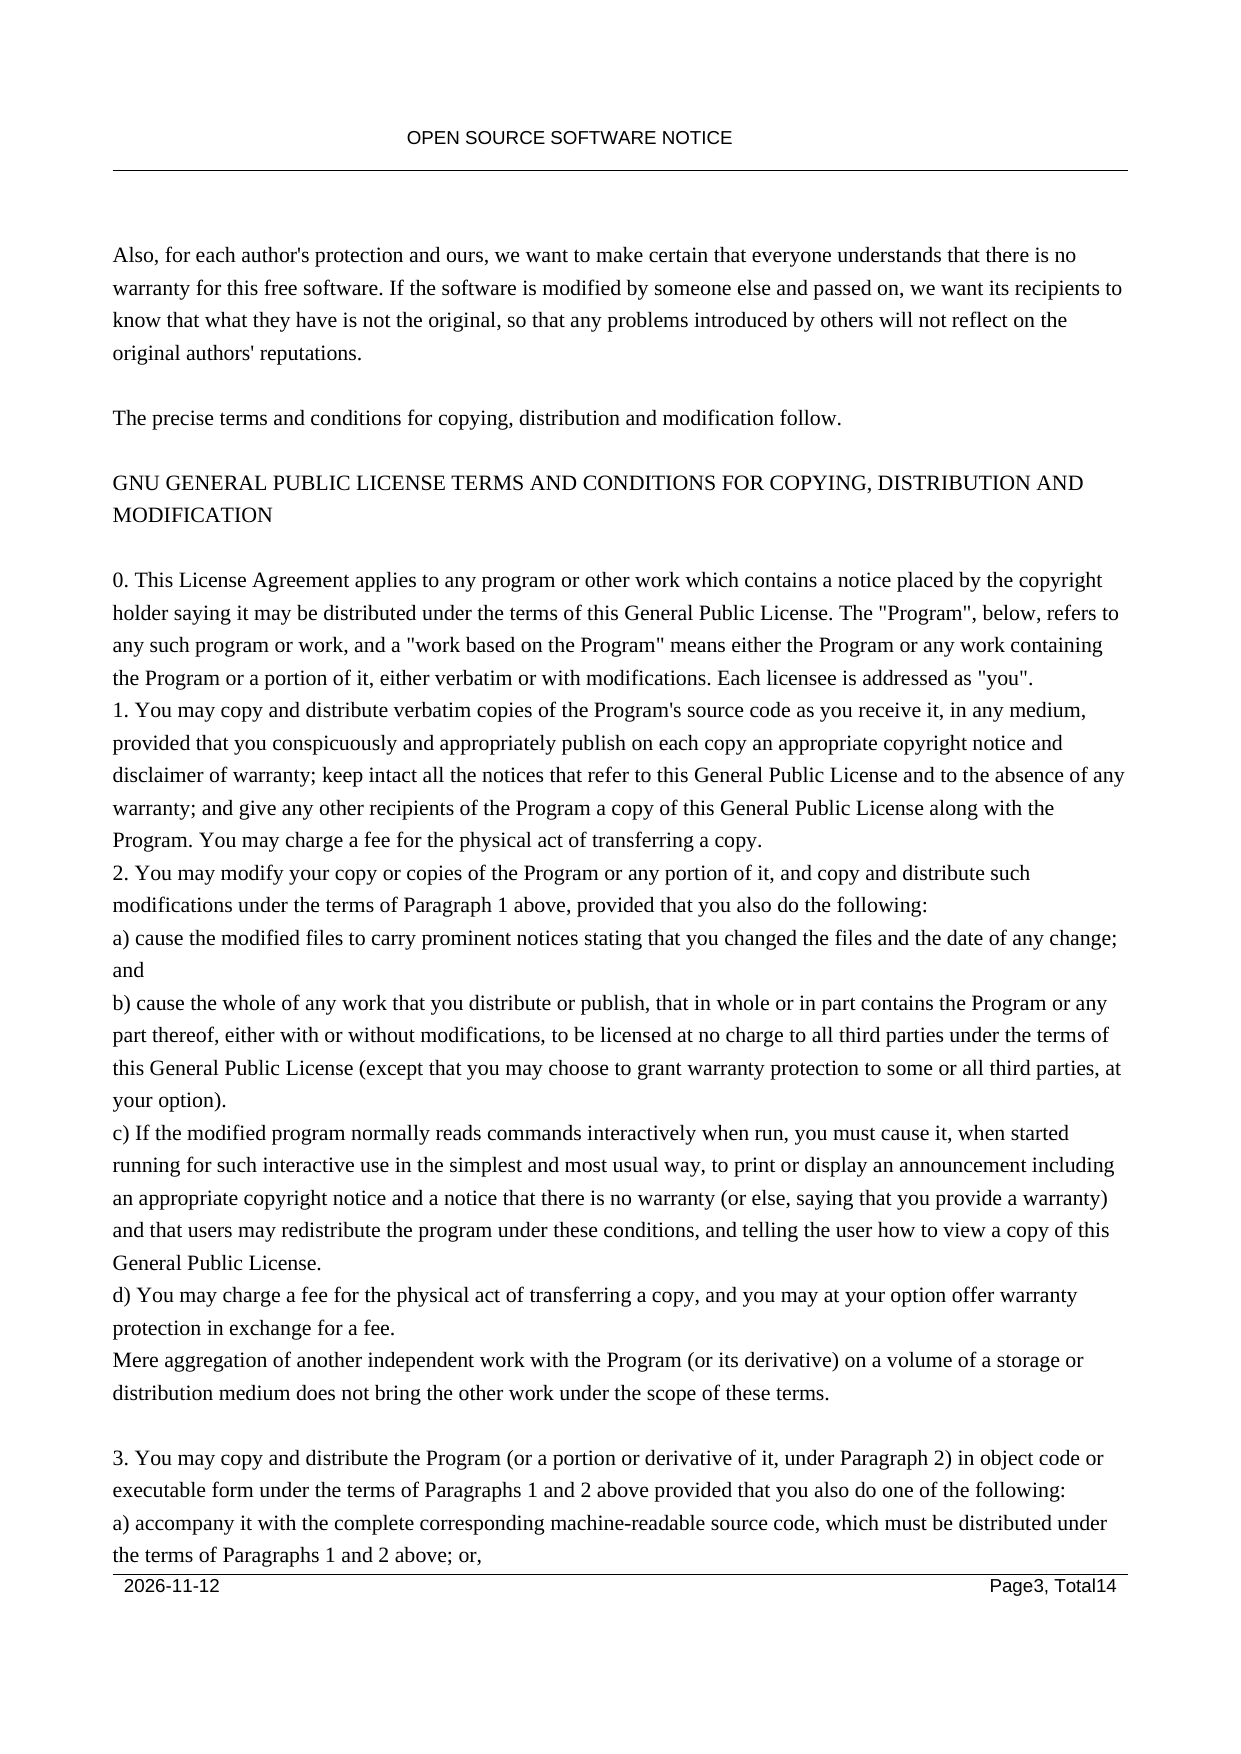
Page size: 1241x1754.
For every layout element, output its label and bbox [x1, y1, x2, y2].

text [112, 206, 1128, 1571]
